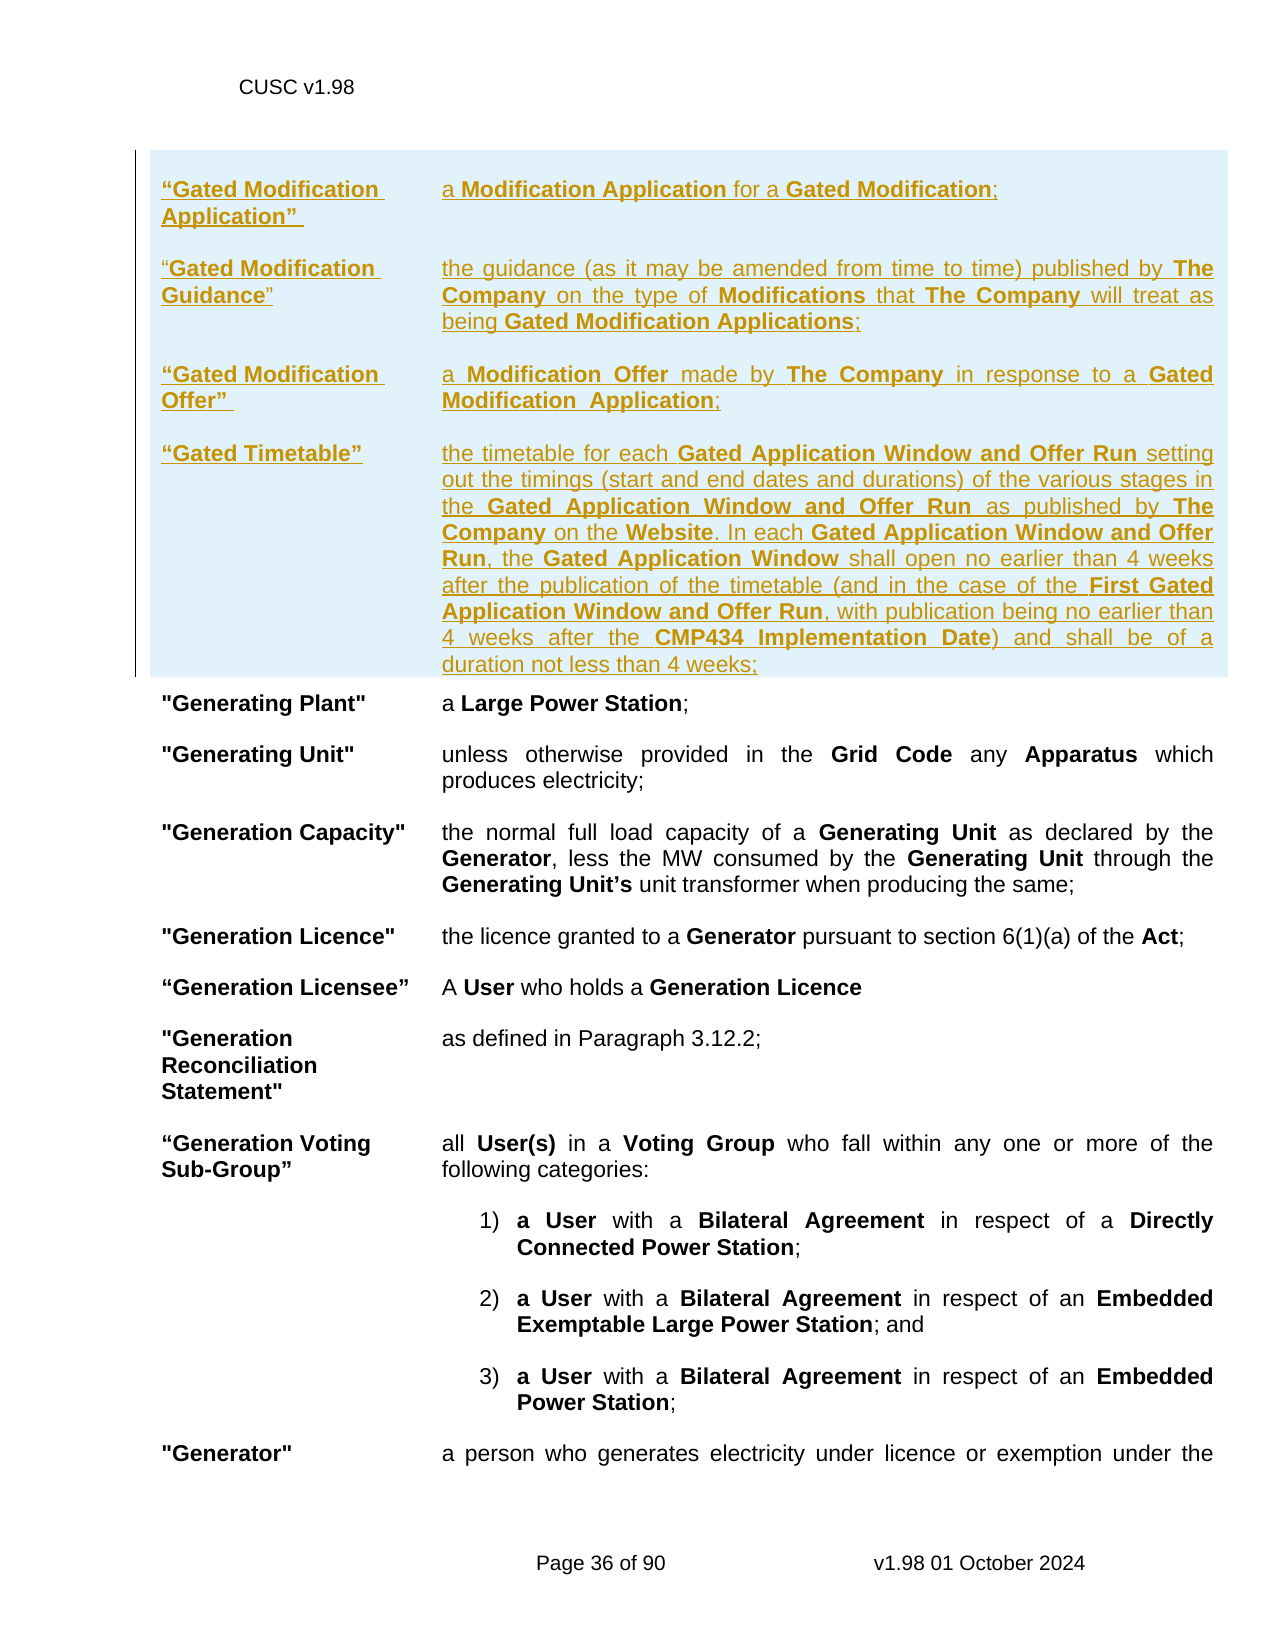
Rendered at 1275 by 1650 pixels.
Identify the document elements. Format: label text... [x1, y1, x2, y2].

table_cell unless otherwise provided in the Grid Code any Apparatus which produces electricity; [431, 729, 1225, 806]
table_cell "Generation Reconciliation Statement" [150, 1013, 431, 1117]
table_cell "Generation Licence" [150, 910, 431, 962]
table_cell “Generation Voting Sub-Group” [150, 1117, 431, 1428]
table_cell a Large Power Station; [431, 677, 1225, 728]
table_cell all User(s) in a Voting Group who fall within any one or more of the following categories: a User with a Bilateral Agreement in respect of a Directly Connected Power Station; a User with a Bilateral Agreement in respect of an Embedded Exemptable Large Power Station; and a User with a Bilateral Agreement in respect of an Embedded Power Station; [431, 1117, 1225, 1428]
table_cell the licence granted to a Generator pursuant to section 6(1)(a) of the Act; [431, 910, 1225, 962]
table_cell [431, 1428, 1225, 1479]
table_cell “Generation Licensee” [150, 962, 431, 1013]
table_cell "Generator" [150, 1428, 431, 1479]
table_cell "Generating Plant" [150, 677, 431, 728]
table_cell A User who holds a Generation Licence [431, 962, 1225, 1013]
table_cell "Generation Capacity" [150, 806, 431, 910]
table_cell the normal full load capacity of a Generating Unit as declared by the Generator, less the MW consumed by the Generating Unit through the Generating Unit’s unit transformer when producing the same; [431, 806, 1225, 910]
table_cell "Generating Unit" [150, 729, 431, 806]
table_cell as defined in Paragraph 3.12.2; [431, 1013, 1225, 1117]
